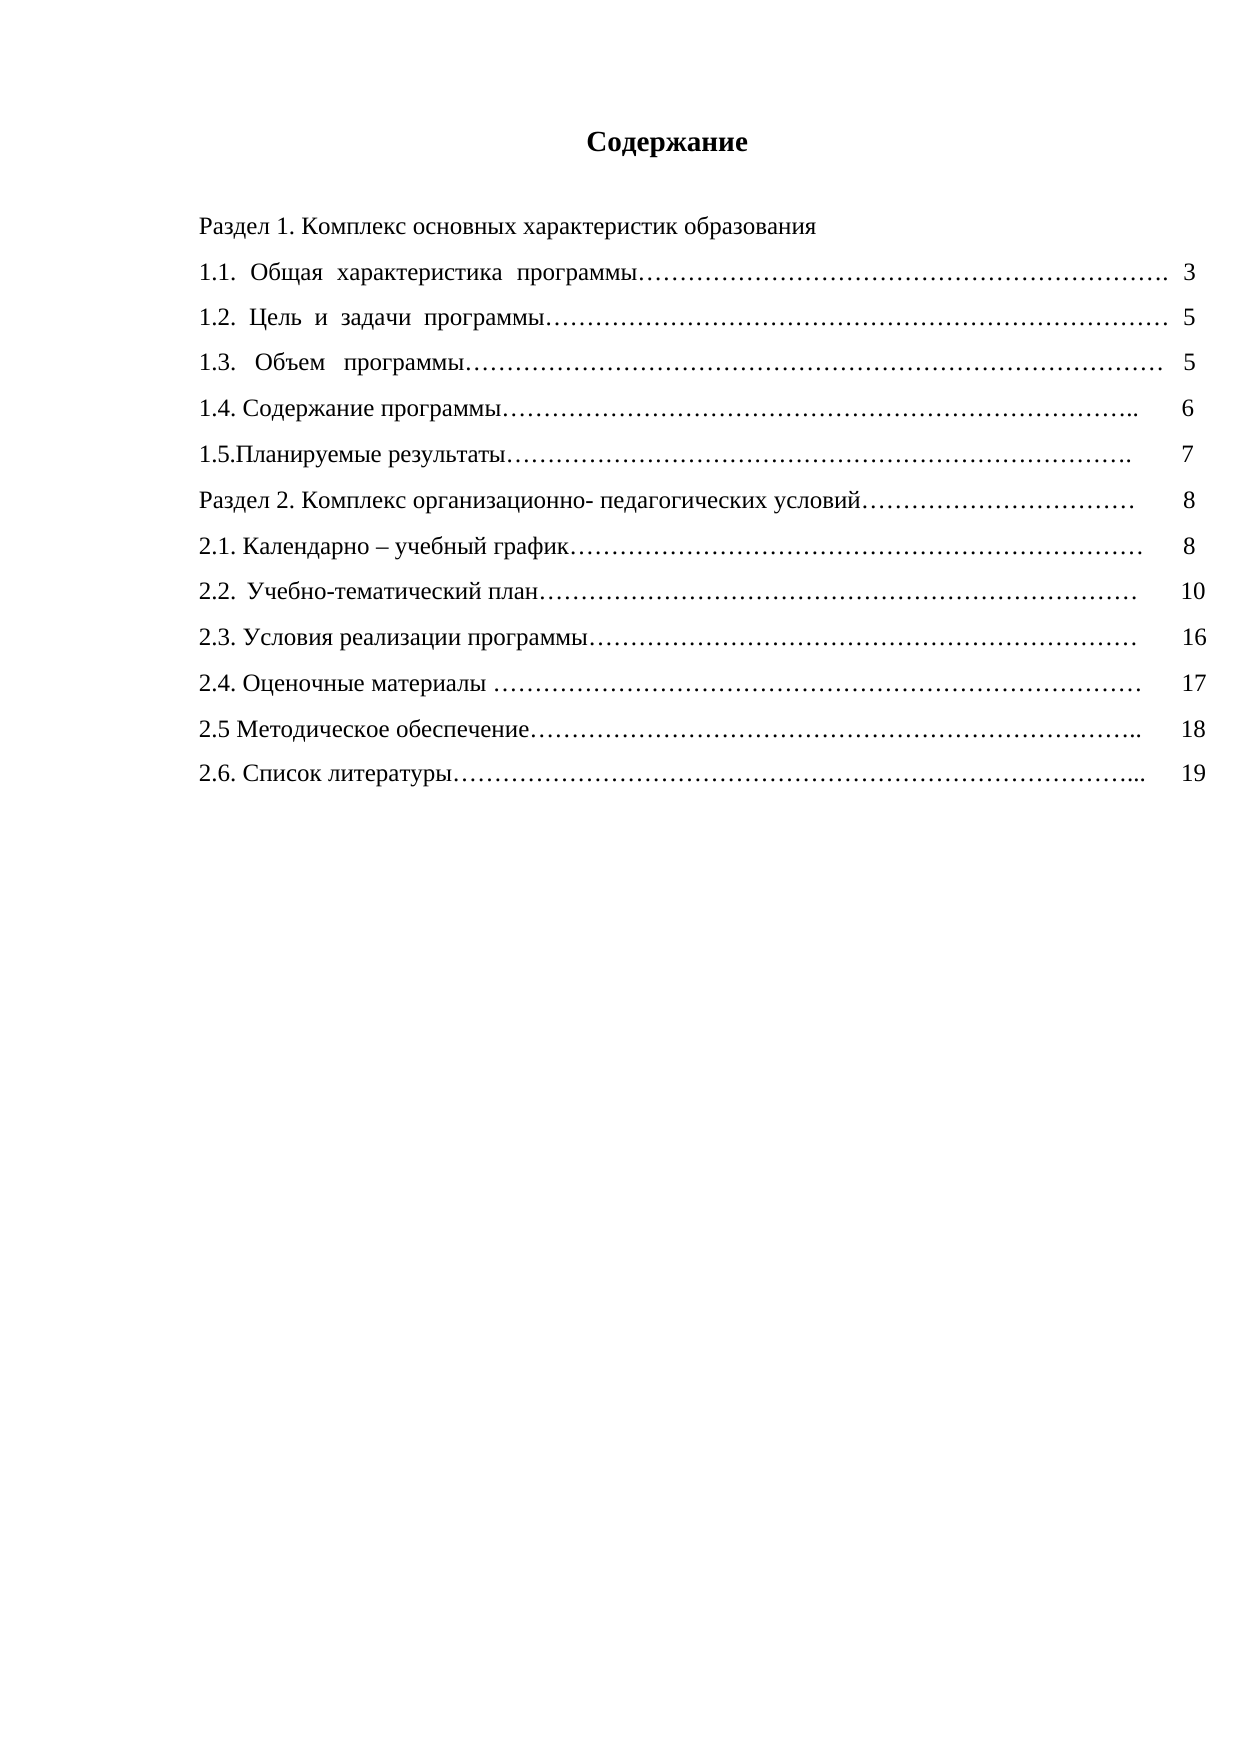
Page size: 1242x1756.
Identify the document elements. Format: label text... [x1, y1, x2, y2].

text 2.5 Методическое обеспечение……………………………………………………………….. 18 [199, 714, 1227, 742]
text 2.4. Оценочные материалы …………………………………………………………………… 17 [199, 668, 1227, 697]
text 2.1. Календарно – учебный график…………………………………………………………… 8 [199, 531, 1227, 559]
text 2.2. Учебно-тематический план……………………………………………………………… 10 [199, 576, 1227, 605]
text Раздел 1. Комплекс основных характеристик образования [199, 211, 1227, 240]
text 1.5.Планируемые результаты…………………………………………………………………. 7 [199, 439, 1227, 467]
text Раздел 2. Комплекс организационно- педагогических условий…………………………… 8 [199, 485, 1227, 513]
text Содержание [286, 124, 1048, 157]
text 2.6. Список литературы………………………………………………………………………... 19 [199, 758, 1227, 787]
text 2.3. Условия реализации программы………………………………………………………… 16 [199, 622, 1227, 651]
text 1.1. Общая характеристика программы………………………………………………………. 3 1.2. Цель и задачи программы………………………………………………………………… 5 1.3. Объем программы………………………………………………………………………… 5 1.4. Содержание программы………………………………………………………………….. 6 [199, 257, 1195, 422]
